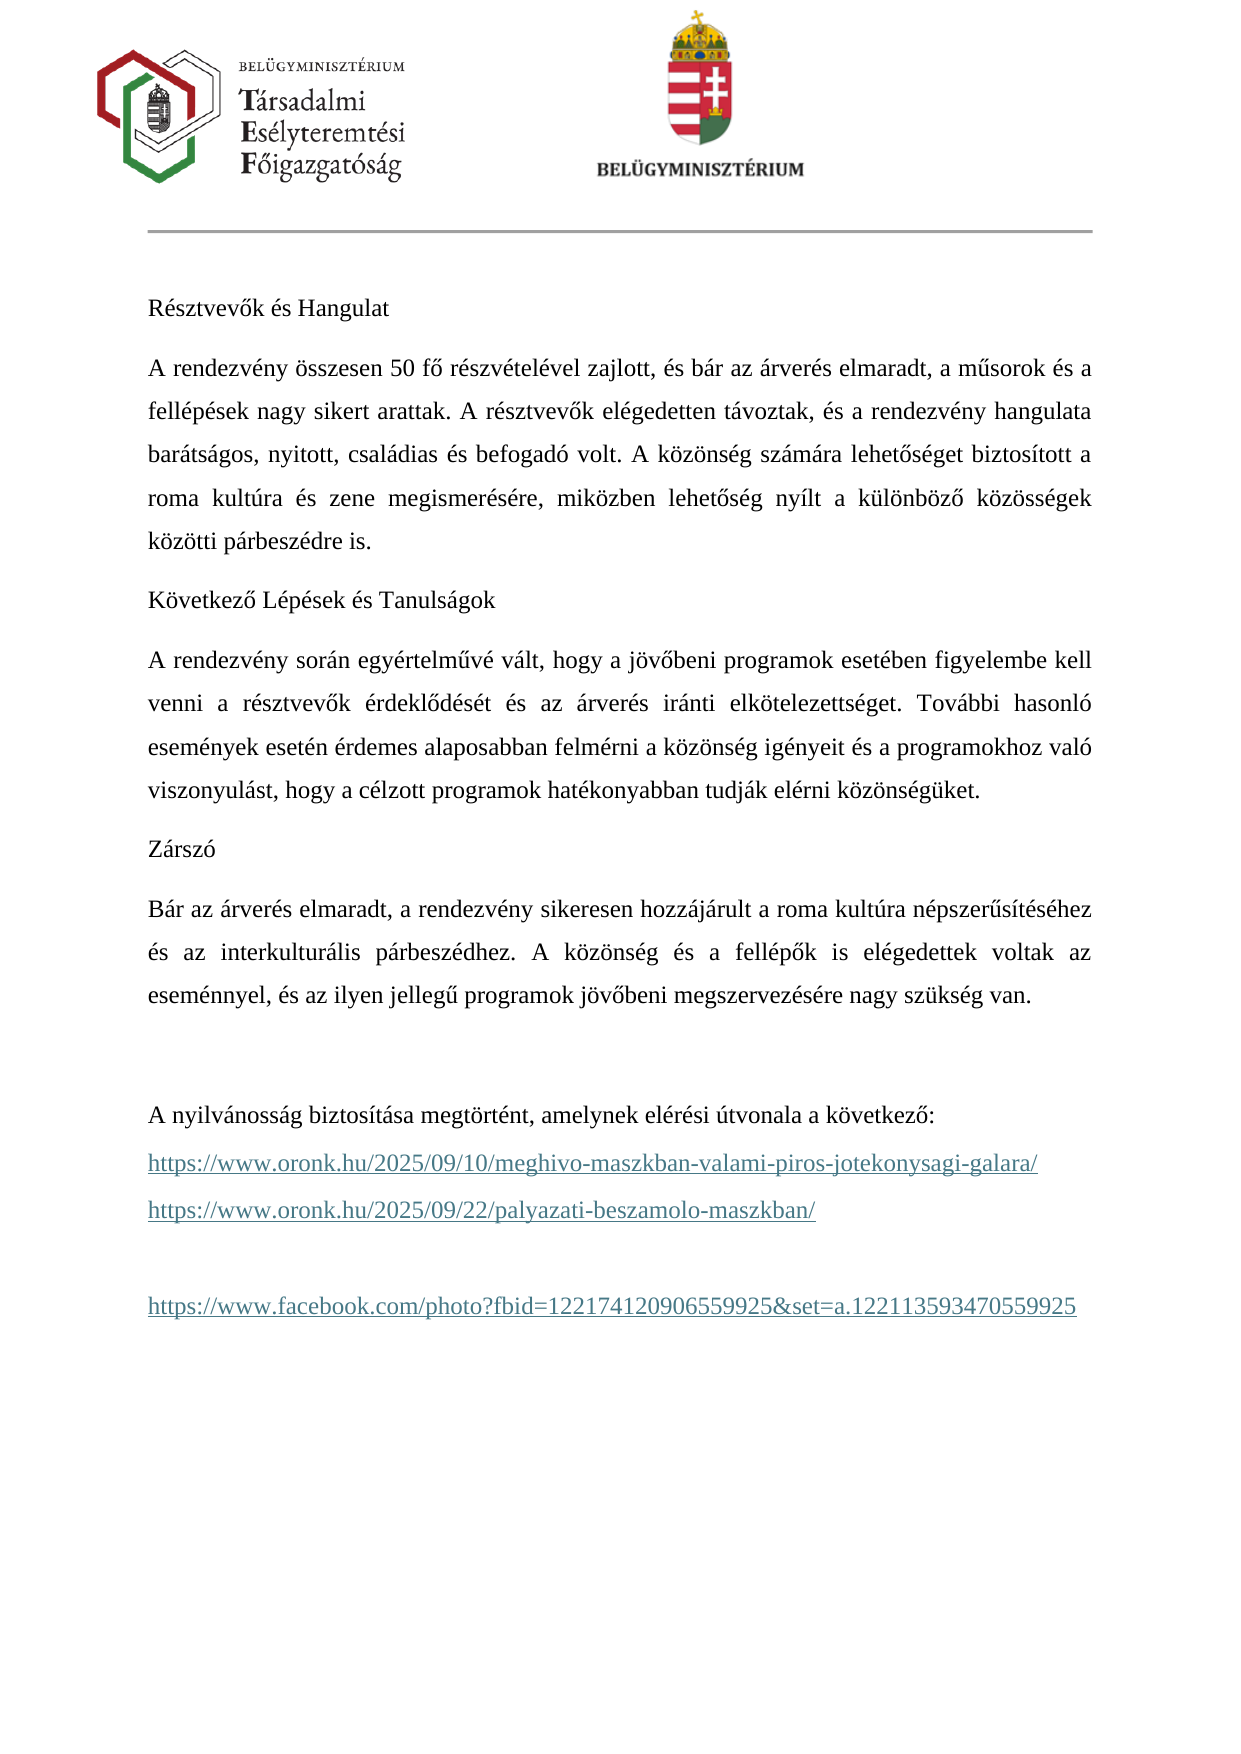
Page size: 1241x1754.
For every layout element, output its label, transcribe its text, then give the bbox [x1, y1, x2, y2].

text https://www.oronk.hu/2025/09/10/meghivo-maszkban-valami-piros-jotekonysagi-galara/ [148, 1148, 1093, 1177]
text Bár az árverés elmaradt, a rendezvény sikeresen hozzájárult a roma kultúra népszerűsítéséhez és az interkulturális párbeszédhez. A közönség és a fellépők is elégedettek voltak az eseménnyel, és az ilyen jellegű programok jövőbeni megszervezésére nagy szükség van. [148, 894, 1093, 1009]
text Zárszó [148, 834, 1093, 863]
text https://www.facebook.com/photo?fbid=122174120906559925&set=a.122113593470559925 [148, 1291, 1093, 1320]
text Következő Lépések és Tanulságok [148, 586, 1093, 614]
picture [88, 45, 412, 187]
text A rendezvény során egyértelművé vált, hogy a jövőbeni programok esetében figyelembe kell venni a résztvevők érdeklődését és az árverés iránti elkötelezettséget. További hasonló események esetén érdemes alaposabban felmérni a közönség igényeit és a programokhoz való viszonyulást, hogy a célzott programok hatékonyabban tudják elérni közönségüket. [148, 645, 1093, 803]
text Résztvevők és Hangulat [148, 293, 1093, 322]
text A nyilvánosság biztosítása megtörtént, amelynek elérési útvonala a következő: [148, 1100, 1093, 1129]
picture [565, 1, 835, 188]
text https://www.oronk.hu/2025/09/22/palyazati-beszamolo-maszkban/ [148, 1196, 1093, 1224]
text A rendezvény összesen 50 fő részvételével zajlott, és bár az árverés elmaradt, a műsorok és a fellépések nagy sikert arattak. A résztvevők elégedetten távoztak, és a rendezvény hangulata barátságos, nyitott, családias és befogadó volt. A közönség számára lehetőséget biztosított a roma kultúra és zene megismerésére, miközben lehetőség nyílt a különböző közösségek közötti párbeszédre is. [148, 353, 1093, 554]
